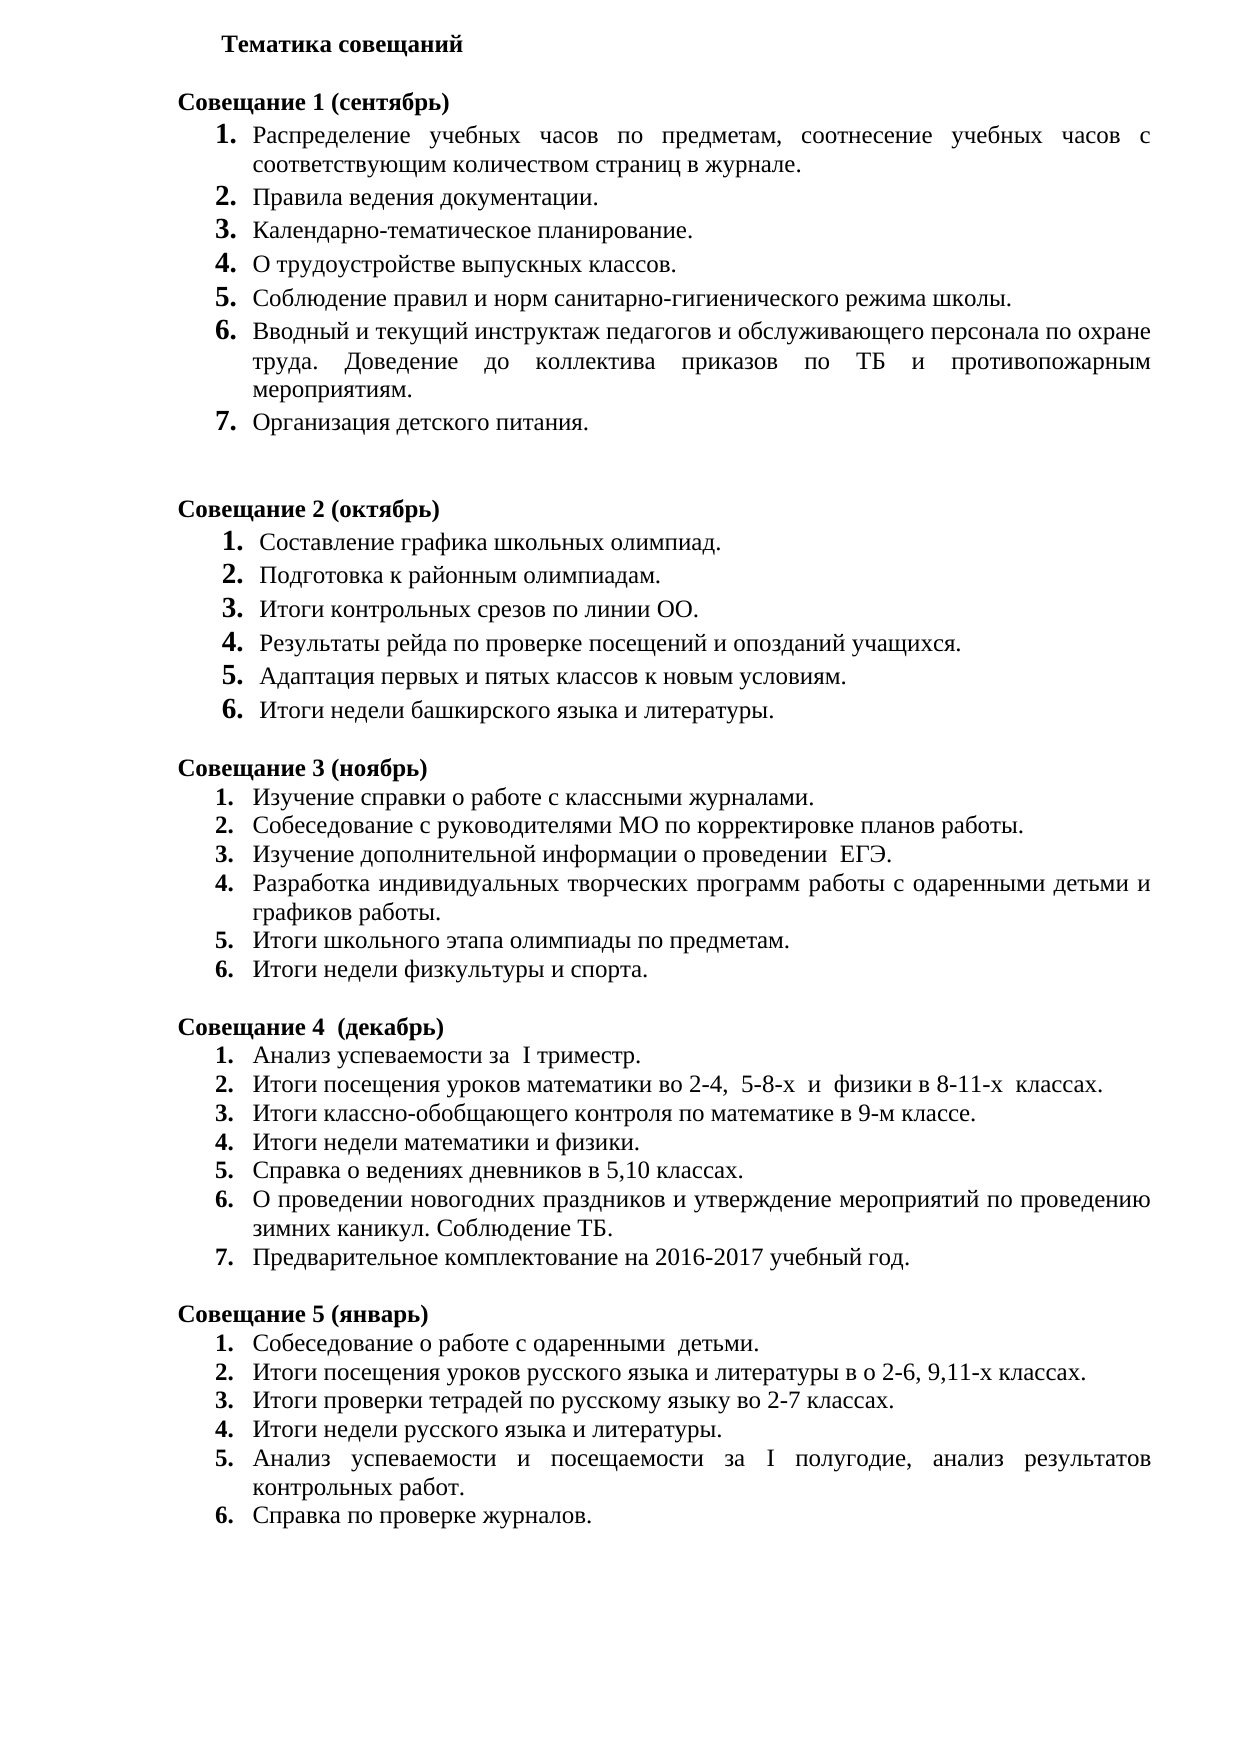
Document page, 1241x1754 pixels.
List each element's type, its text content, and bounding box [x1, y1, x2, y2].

list Итоги проверки тетрадей по русскому языку во 2-7 классах. [215, 1386, 1152, 1414]
list Итоги классно-обобщающего контроля по математике в 9-м классе. [215, 1098, 1152, 1127]
text Совещание 1 (сентябрь) [177, 87, 1152, 116]
list Подготовка к районным олимпиадам. [222, 557, 1152, 590]
list Итоги недели башкирского языка и литературы. [222, 691, 1152, 724]
list Анализ успеваемости и посещаемости за I полугодие, анализ результатов контрольных работ. [215, 1443, 1152, 1501]
list Собеседование о работе с одаренными детьми. [215, 1328, 1152, 1357]
list Итоги контрольных срезов по линии ОО. [222, 590, 1152, 624]
list Организация детского питания. [215, 403, 1152, 437]
text Совещание 3 (ноябрь) [177, 753, 1152, 782]
list Изучение справки о работе с классными журналами. [215, 782, 1152, 811]
list Изучение дополнительной информации о проведении ЕГЭ. [215, 839, 1152, 868]
list Соблюдение правил и норм санитарно-гигиенического режима школы. [215, 279, 1152, 312]
list Итоги школьного этапа олимпиады по предметам. [215, 926, 1152, 954]
list Справка о ведениях дневников в 5,10 классах. [215, 1156, 1152, 1184]
list Итоги недели физкультуры и спорта. [215, 954, 1152, 983]
list О проведении новогодних праздников и утверждение мероприятий по проведению зимних каникул. Соблюдение ТБ. [215, 1184, 1152, 1242]
list Собеседование с руководителями МО по корректировке планов работы. [215, 811, 1152, 839]
list Распределение учебных часов по предметам, соотнесение учебных часов с соответствующим количеством страниц в журнале. [215, 116, 1152, 178]
list Итоги посещения уроков математики во 2-4, 5-8-х и физики в 8-11-х классах. [215, 1069, 1152, 1098]
list Правила ведения документации. [215, 178, 1152, 212]
list Анализ успеваемости за I триместр. [215, 1041, 1152, 1069]
list О трудоустройстве выпускных классов. [215, 245, 1152, 279]
list Календарно-тематическое планирование. [215, 212, 1152, 245]
list Разработка индивидуальных творческих программ работы с одаренными детьми и графиков работы. [215, 868, 1152, 926]
list Результаты рейда по проверке посещений и опозданий учащихся. [222, 624, 1152, 657]
list Итоги недели математики и физики. [215, 1127, 1152, 1156]
list Итоги посещения уроков русского языка и литературы в о 2-6, 9,11-х классах. [215, 1357, 1152, 1386]
list Справка по проверке журналов. [215, 1501, 1152, 1529]
text Тематика совещаний [177, 29, 1152, 58]
list Итоги недели русского языка и литературы. [215, 1414, 1152, 1443]
list Предварительное комплектование на 2016-2017 учебный год. [215, 1242, 1152, 1271]
list Адаптация первых и пятых классов к новым условиям. [222, 657, 1152, 691]
list Вводный и текущий инструктаж педагогов и обслуживающего персонала по охране труда. Доведение до коллектива приказов по ТБ и противопожарным мероприятиям. [215, 312, 1152, 403]
text Совещание 5 (январь) [177, 1299, 1152, 1328]
list Составление графика школьных олимпиад. [222, 523, 1152, 557]
text Совещание 2 (октябрь) [177, 494, 1152, 523]
text Совещание 4 (декабрь) [177, 1012, 1152, 1041]
